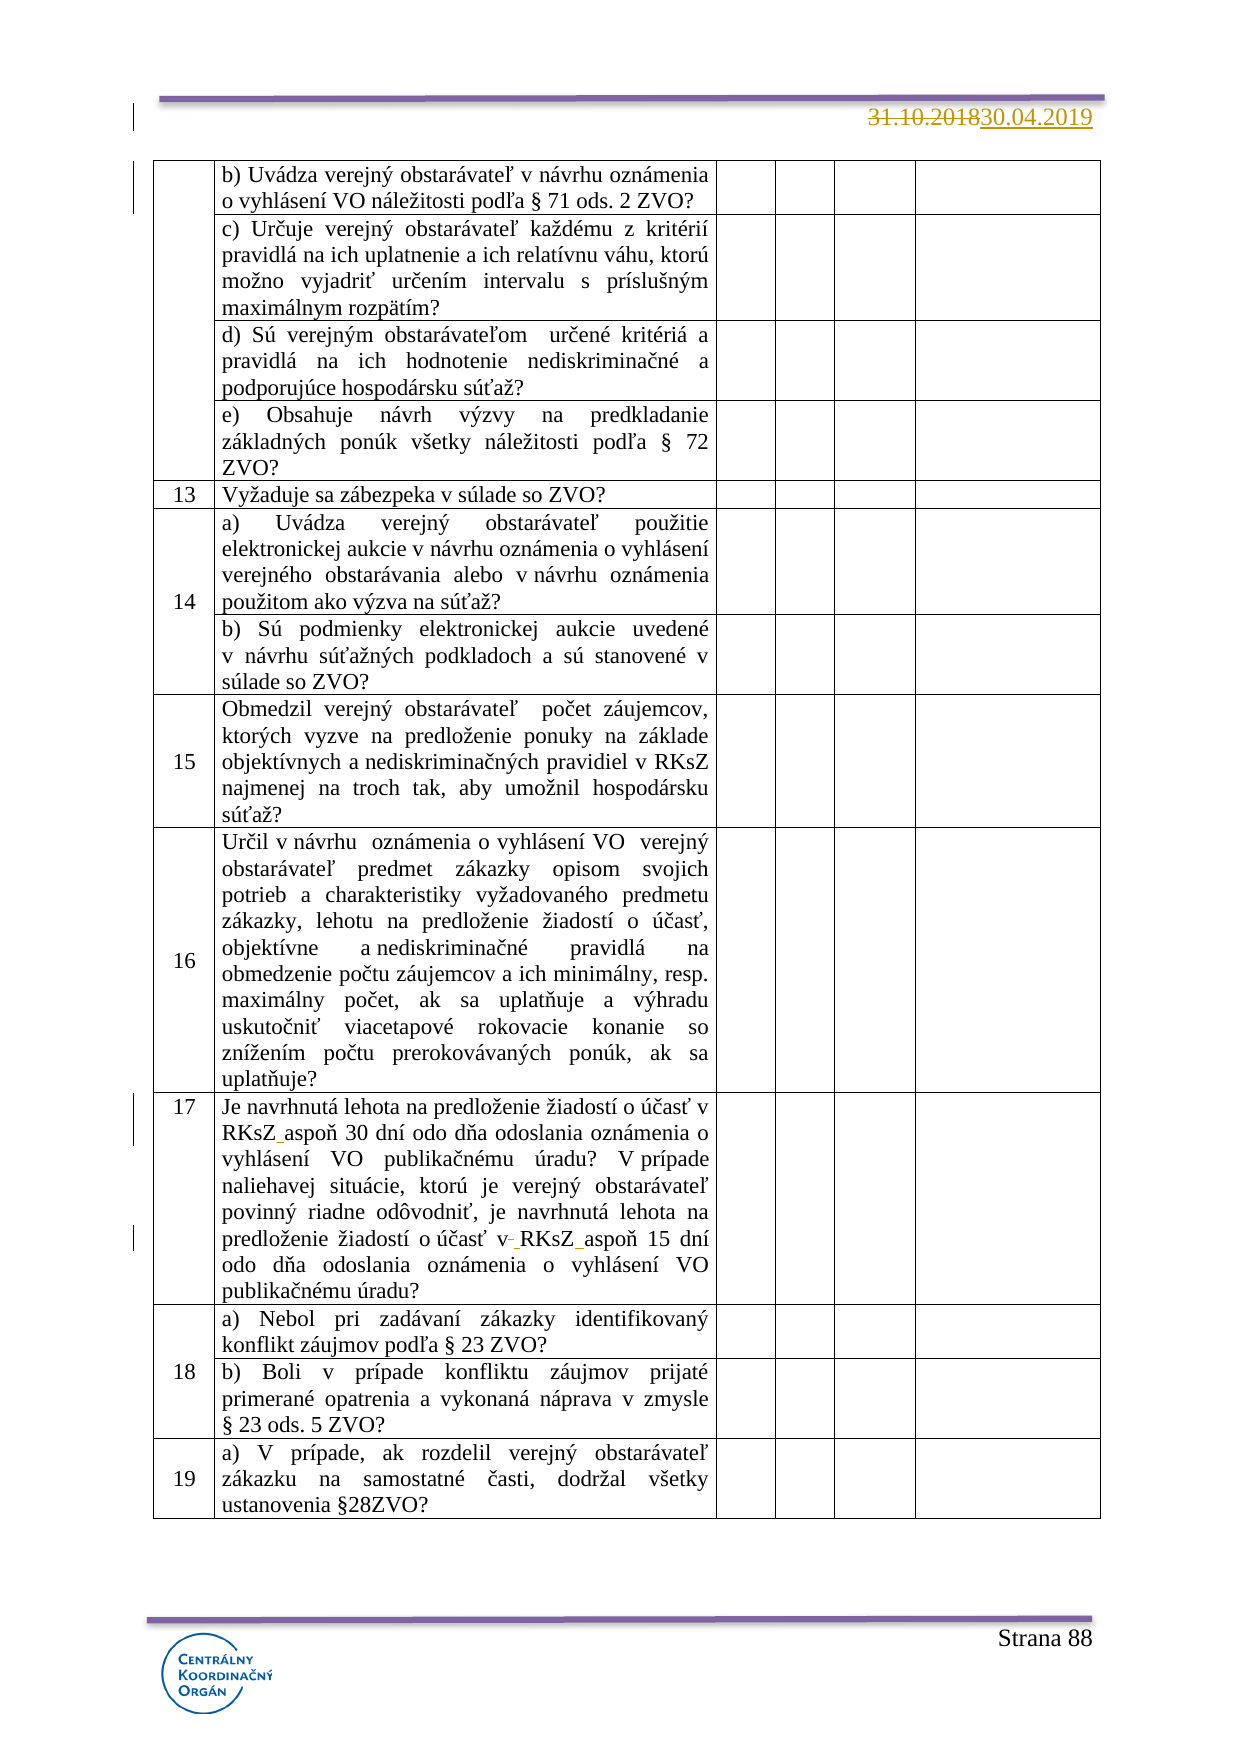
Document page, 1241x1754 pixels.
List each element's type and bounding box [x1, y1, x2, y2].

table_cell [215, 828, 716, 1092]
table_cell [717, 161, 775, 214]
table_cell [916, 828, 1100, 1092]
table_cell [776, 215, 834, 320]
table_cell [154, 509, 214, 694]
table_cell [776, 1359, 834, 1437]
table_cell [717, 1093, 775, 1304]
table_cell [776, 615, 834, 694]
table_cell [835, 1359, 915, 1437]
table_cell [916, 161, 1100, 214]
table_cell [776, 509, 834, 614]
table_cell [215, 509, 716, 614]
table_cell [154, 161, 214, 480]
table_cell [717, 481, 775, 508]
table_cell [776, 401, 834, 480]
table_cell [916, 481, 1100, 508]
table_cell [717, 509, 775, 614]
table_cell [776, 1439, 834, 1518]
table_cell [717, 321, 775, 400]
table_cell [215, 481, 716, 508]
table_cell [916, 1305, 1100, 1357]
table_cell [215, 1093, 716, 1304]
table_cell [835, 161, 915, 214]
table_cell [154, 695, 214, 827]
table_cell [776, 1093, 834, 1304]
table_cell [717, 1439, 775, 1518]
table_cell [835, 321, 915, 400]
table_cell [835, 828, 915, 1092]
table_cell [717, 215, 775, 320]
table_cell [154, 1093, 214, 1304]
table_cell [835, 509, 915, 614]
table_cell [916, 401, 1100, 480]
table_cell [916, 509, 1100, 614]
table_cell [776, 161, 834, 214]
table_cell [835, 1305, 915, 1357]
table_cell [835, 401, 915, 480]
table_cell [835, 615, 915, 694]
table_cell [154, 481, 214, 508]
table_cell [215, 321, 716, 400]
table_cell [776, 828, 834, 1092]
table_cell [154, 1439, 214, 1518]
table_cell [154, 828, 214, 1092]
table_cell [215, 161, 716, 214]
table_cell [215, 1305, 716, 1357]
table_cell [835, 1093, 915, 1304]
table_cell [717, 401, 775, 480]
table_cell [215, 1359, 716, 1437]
picture [159, 1631, 272, 1713]
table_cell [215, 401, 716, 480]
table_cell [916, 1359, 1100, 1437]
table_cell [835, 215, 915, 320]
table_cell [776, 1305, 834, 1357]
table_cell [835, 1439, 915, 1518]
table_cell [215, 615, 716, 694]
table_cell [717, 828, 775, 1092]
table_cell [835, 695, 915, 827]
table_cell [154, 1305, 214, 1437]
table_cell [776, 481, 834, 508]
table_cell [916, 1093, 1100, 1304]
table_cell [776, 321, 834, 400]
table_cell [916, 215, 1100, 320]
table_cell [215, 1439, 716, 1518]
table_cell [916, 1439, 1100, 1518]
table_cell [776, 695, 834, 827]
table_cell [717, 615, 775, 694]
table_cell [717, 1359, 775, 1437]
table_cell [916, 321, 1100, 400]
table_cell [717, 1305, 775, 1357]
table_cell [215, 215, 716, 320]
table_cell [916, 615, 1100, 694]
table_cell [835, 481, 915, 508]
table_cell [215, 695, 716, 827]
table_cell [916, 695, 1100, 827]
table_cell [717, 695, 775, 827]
